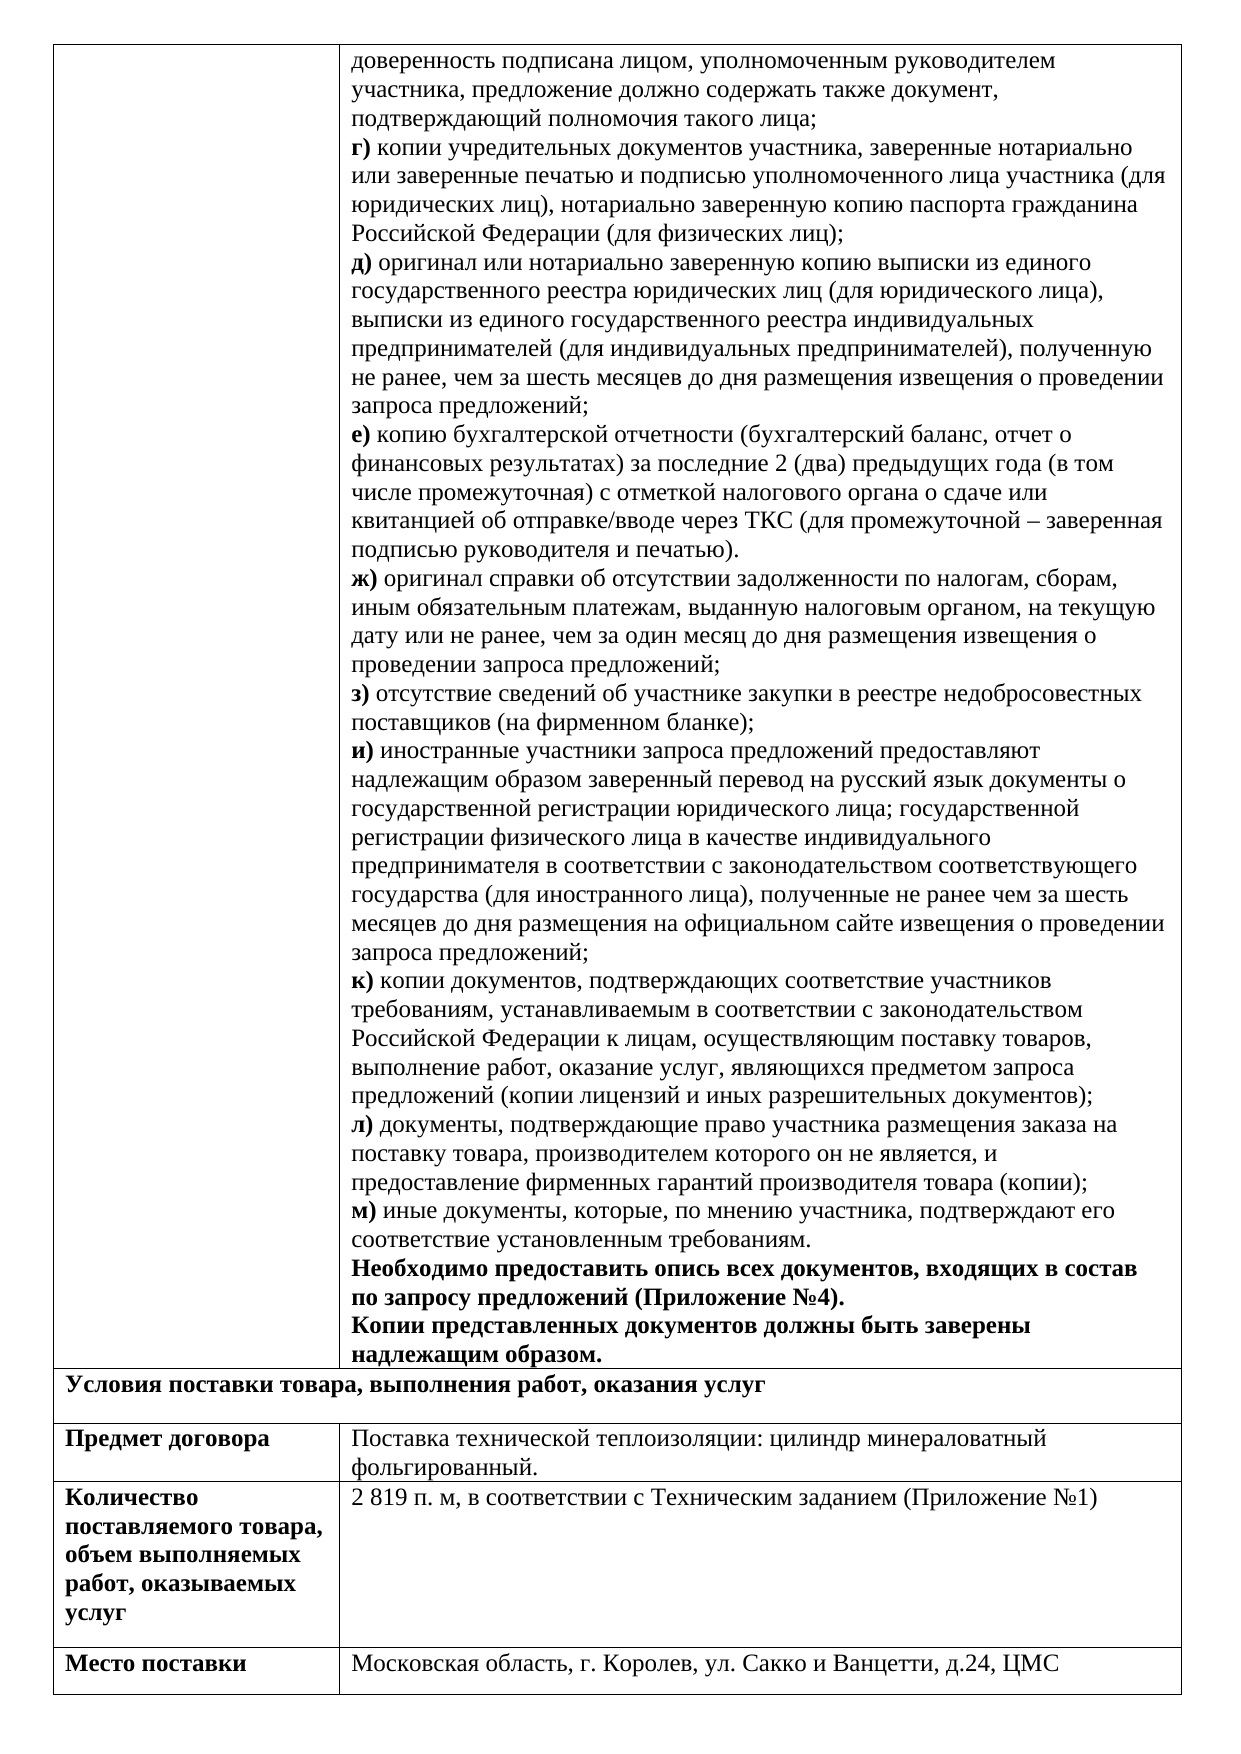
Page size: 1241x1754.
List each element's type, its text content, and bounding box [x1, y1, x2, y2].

table_cell Условия поставки товара, выполнения работ, оказания услуг [54, 1369, 1181, 1422]
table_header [340, 45, 1181, 1368]
table_cell Предмет договора [54, 1424, 339, 1481]
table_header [54, 45, 339, 1368]
table_cell Поставка технической теплоизоляции: цилиндр минераловатный фольгированный. [340, 1424, 1181, 1481]
table_cell Количество поставляемого товара, объем выполняемых работ, оказываемых услуг [54, 1482, 339, 1647]
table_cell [340, 1648, 1181, 1694]
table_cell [54, 1648, 339, 1694]
table_cell 2 819 п. м, в соответствии с Техническим заданием (Приложение №1) [340, 1482, 1181, 1647]
